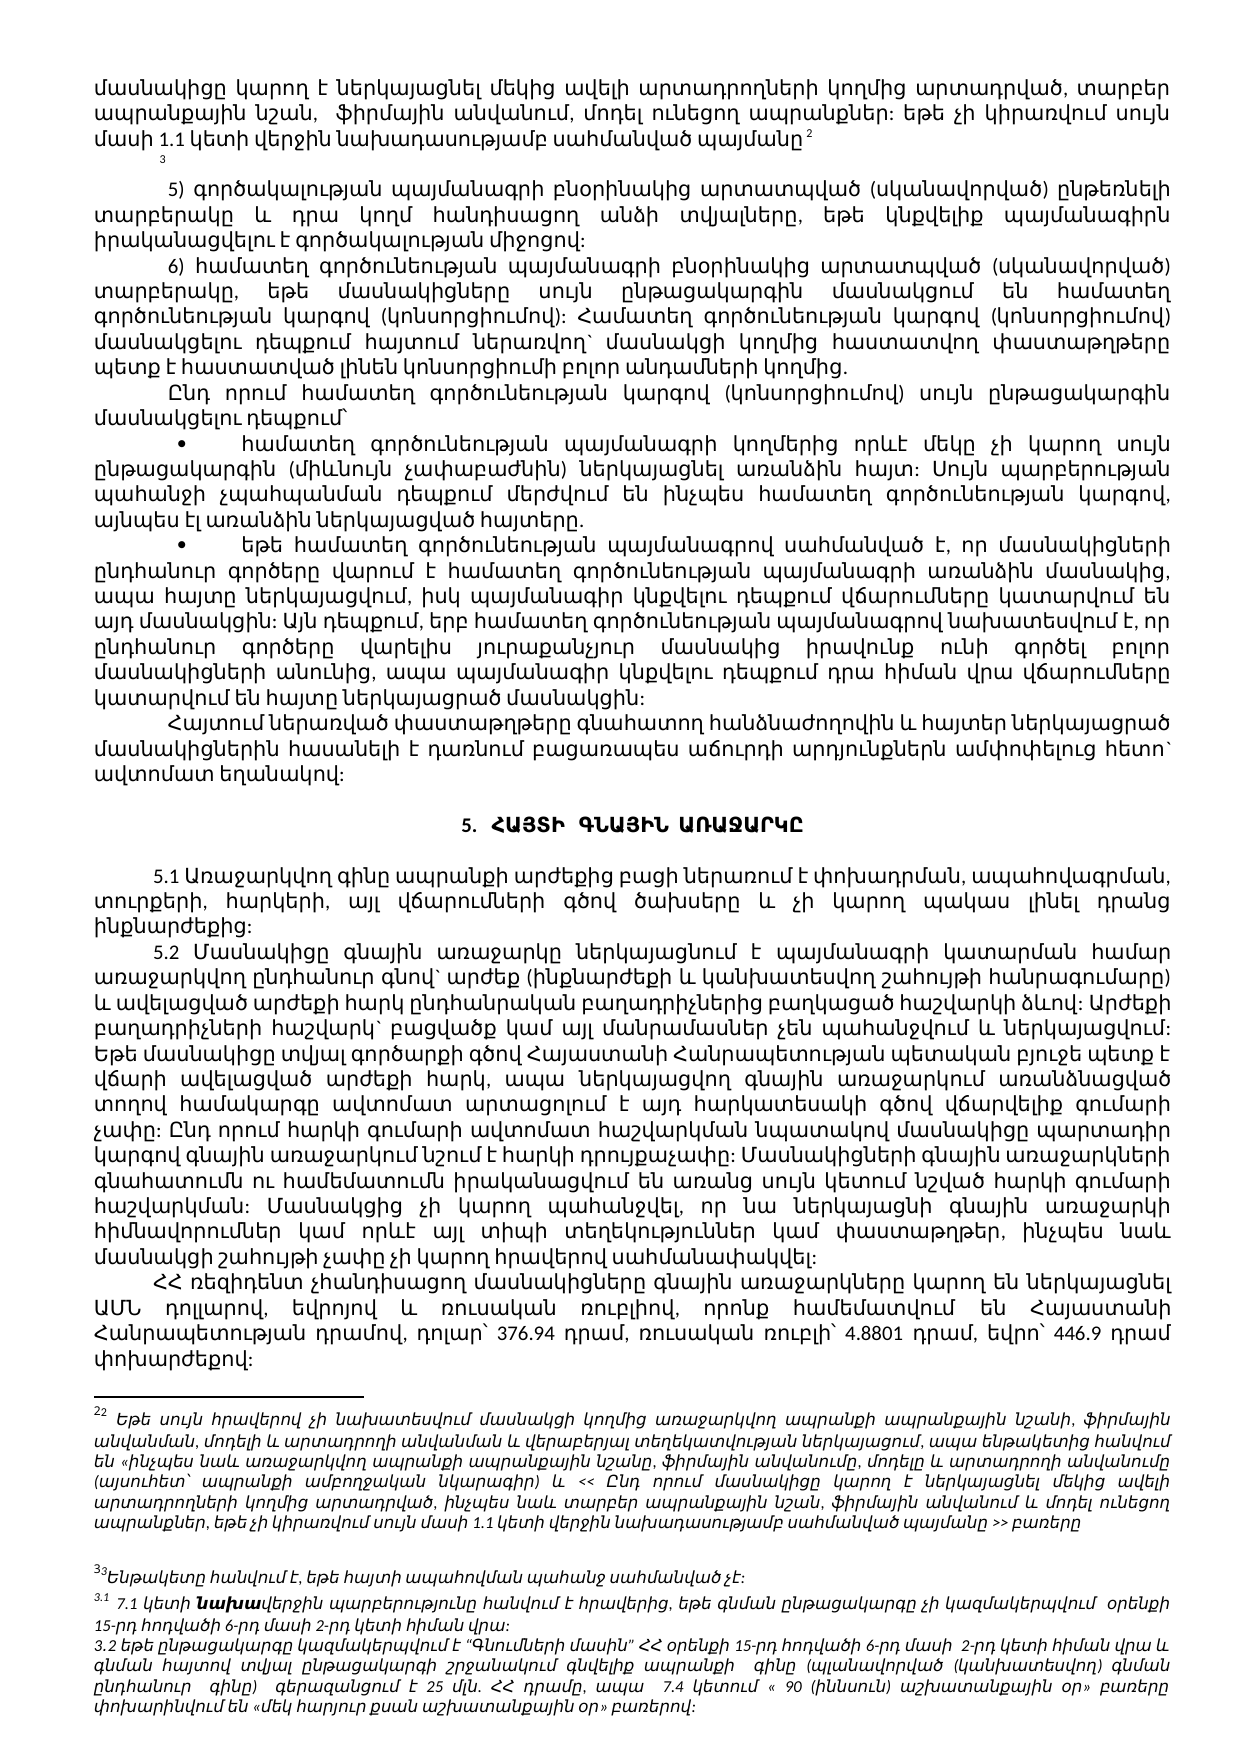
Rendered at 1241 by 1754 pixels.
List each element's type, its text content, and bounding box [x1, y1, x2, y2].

list համատեղ գործունեության պայմանագրի կողմերից որևէ մեկը չի կարող սույն ընթացակարգին (միևնույն չափաբաժնին) ներկայացնել առանձին հայտ: Սույն պարբերության պահանջի չպահպանման դեպքում մերժվում են ինչպես համատեղ գործունեության կարգով, այնպես էլ առանձին ներկայացված հայտերը. [94, 431, 1171, 532]
text Ընդ որում համատեղ գործունեության կարգով (կոնսորցիումով) սույն ընթացակարգին մասնակցելու դեպքում՝ [94, 380, 1171, 431]
text 3 [94, 151, 1171, 177]
text 5. ՀԱՅՏԻ ԳՆԱՅԻՆ ԱՌԱՋԱՐԿԸ [94, 812, 1171, 837]
text 6) համատեղ գործունեության պայմանագրի բնօրինակից արտատպված (սկանավորված) տարբերակը, եթե մասնակիցները սույն ընթացակարգին մասնակցում են համատեղ գործունեության կարգով (կոնսորցիումով): Համատեղ գործունեության կարգով (կոնսորցիումով) մասնակցելու դեպքում հայտում ներառվող` մասնակցի կողմից հաստատվող փաստաթղթերը պետք է հաստատված լինեն կոնսորցիումի բոլոր անդամների կողմից. [94, 253, 1171, 380]
list եթե համատեղ գործունեության պայմանագրով սահմանված է, որ մասնակիցների ընդհանուր գործերը վարում է համատեղ գործունեության պայմանագրի առանձին մասնակից, ապա հայտը ներկայացվում, իսկ պայմանագիր կնքվելու դեպքում վճարումները կատարվում են այդ մասնակցին: Այն դեպքում, երբ համատեղ գործունեության պայմանագրով նախատեսվում է, որ ընդհանուր գործերը վարելիս յուրաքանչյուր մասնակից իրավունք ունի գործել բոլոր մասնակիցների անունից, ապա պայմանագիր կնքվելու դեպքում դրա հիման վրա վճարումները կատարվում են հայտը ներկայացրած մասնակցին: [94, 532, 1171, 710]
text Հայտում ներառված փաստաթղթերը գնահատող հանձնաժողովին և հայտեր ներկայացրած մասնակիցներին հասանելի է դառնում բացառապես աճուրդի արդյունքներն ամփոփելուց հետո` ավտոմատ եղանակով: [94, 710, 1171, 787]
text 5.2 Մասնակիցը գնային առաջարկը ներկայացնում է պայմանագրի կատարման համար առաջարկվող ընդհանուր գնով` արժեք (ինքնարժեքի և կանխատեսվող շահույթի հանրագումարը) և ավելացված արժեքի հարկ ընդհանրական բաղադրիչներից բաղկացած հաշվարկի ձևով: Արժեքի բաղադրիչների հաշվարկ` բացվածք կամ այլ մանրամասներ չեն պահանջվում և ներկայացվում: Եթե մասնակիցը տվյալ գործարքի գծով Հայաստանի Հանրապետության պետական բյուջե պետք է վճարի ավելացված արժեքի հարկ, ապա ներկայացվող գնային առաջարկում առանձնացված տողով համակարգը ավտոմատ արտացոլում է այդ հարկատեսակի գծով վճարվելիք գումարի չափը: Ընդ որում հարկի գումարի ավտոմատ հաշվարկման նպատակով մասնակիցը պարտադիր կարգով գնային առաջարկում նշում է հարկի դրույքաչափը: Մասնակիցների գնային առաջարկների գնահատումն ու համեմատումն իրականացվում են առանց սույն կետում նշված հարկի գումարի հաշվարկման: Մասնակցից չի կարող պահանջվել, որ նա ներկայացնի գնային առաջարկի հիմնավորումներ կամ որևէ այլ տիպի տեղեկություններ կամ փաստաթղթեր, ինչպես նաև մասնակցի շահույթի չափը չի կարող հրավերով սահմանափակվել: [94, 939, 1171, 1269]
text ՀՀ ռեզիդենտ չհանդիսացող մասնակիցները գնային առաջարկները կարող են ներկայացնել ԱՄՆ դոլլարով, եվրոյով և ռուսական ռուբլիով, որոնք համեմատվում են Հայաստանի Հանրապետության դրամով, դոլար՝ 376.94 դրամ, ռուսական ռուբլի՝ 4.8801 դրամ, եվրո՝ 446.9 դրամ փոխարժեքով: [94, 1269, 1171, 1371]
text 5) գործակալության պայմանագրի բնօրինակից արտատպված (սկանավորված) ընթեռնելի տարբերակը և դրա կողմ հանդիսացող անձի տվյալները, եթե կնքվելիք պայմանագիրն իրականացվելու է գործակալության միջոցով: [94, 177, 1171, 253]
text 5.1 Առաջարկվող գինը ապրանքի արժեքից բացի ներառում է փոխադրման, ապահովագրման, տուրքերի, հարկերի, այլ վճարումների գծով ծախսերը և չի կարող պակաս լինել դրանց ինքնարժեքից: [94, 863, 1171, 939]
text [94, 75, 1171, 151]
